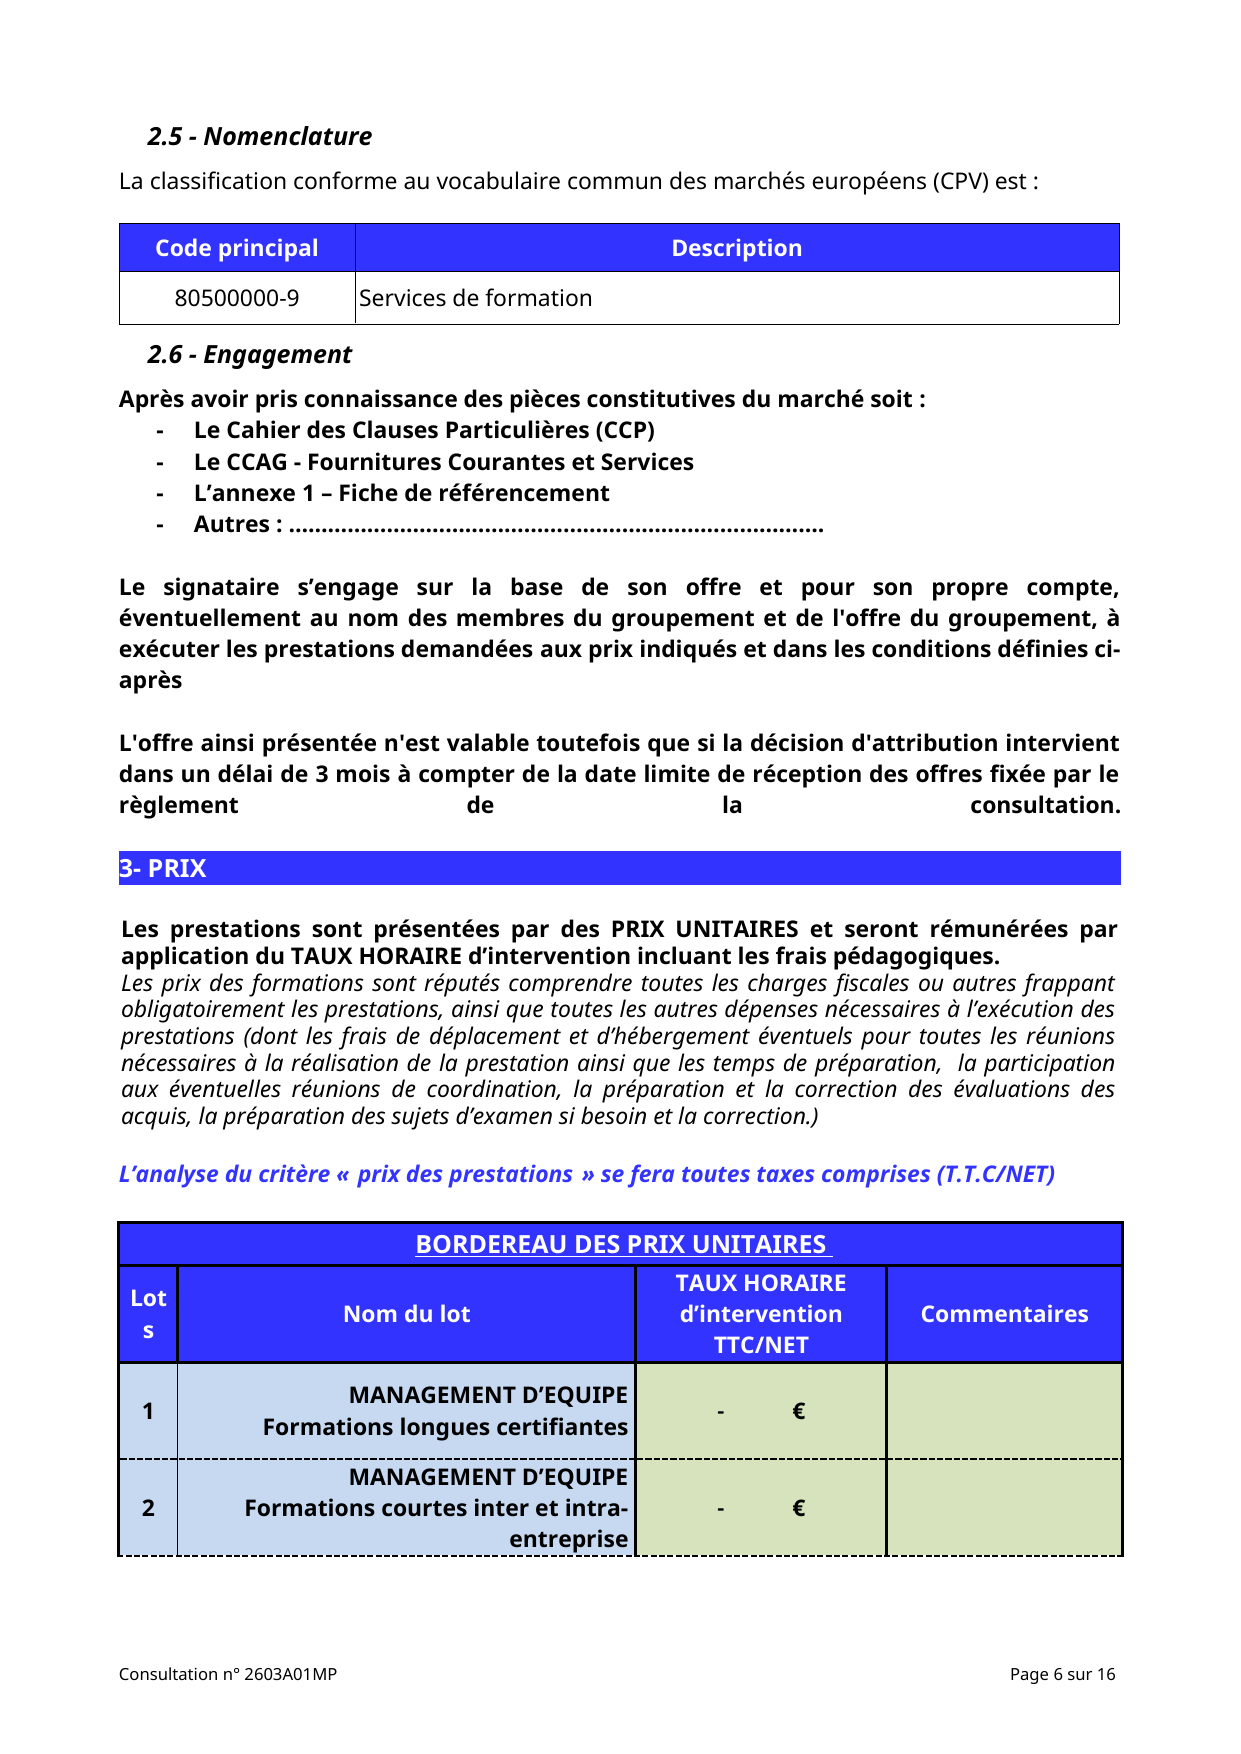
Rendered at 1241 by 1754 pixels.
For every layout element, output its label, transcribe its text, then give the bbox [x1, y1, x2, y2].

list L’annexe 1 – Fiche de référencement [156, 477, 1121, 508]
table_cell 1 [120, 1364, 177, 1458]
list Le CCAG - Fournitures Courantes et Services [156, 446, 1121, 477]
table_header Code principal [120, 224, 355, 271]
text L'offre ainsi présentée n'est valable toutefois que si la décision d'attribution intervient dans un délai de 3 mois à compter de la date limite de réception des offres fixée par le règlement de la consultation. [119, 727, 1121, 851]
subtitle 2.5 - Nomenclature [148, 119, 1121, 153]
subtitle 3- PRIX [119, 851, 1121, 885]
list Autres : ………………………………………………………………………. [156, 508, 1121, 539]
table_header BORDEREAU DES PRIX UNITAIRES [120, 1224, 1121, 1264]
table_cell MANAGEMENT D’EQUIPE Formations courtes inter et intra-entreprise [178, 1458, 634, 1555]
table_cell [888, 1364, 1121, 1458]
table_cell Services de formation [356, 272, 1119, 323]
text Le signataire s’engage sur la base de son offre et pour son propre compte, éventuellement au nom des membres du groupement et de l'offre du groupement, à exécuter les prestations demandées aux prix indiqués et dans les conditions définies ci-après [119, 571, 1121, 696]
table_cell Nom du lot [179, 1267, 634, 1361]
table_cell € [637, 1364, 885, 1458]
table_cell Lots [120, 1267, 176, 1361]
subtitle 2.6 - Engagement [148, 336, 1121, 371]
list Le Cahier des Clauses Particulières (CCP) [156, 414, 1121, 446]
table_cell Commentaires [888, 1267, 1121, 1361]
table_cell [888, 1458, 1121, 1555]
table_cell 2 [120, 1458, 177, 1555]
table_cell € [637, 1458, 885, 1555]
table_header Description [356, 224, 1119, 271]
table_cell MANAGEMENT D’EQUIPE Formations longues certifiantes [178, 1364, 634, 1458]
text L’analyse du critère « prix des prestations » se fera toutes taxes comprises (T.T.C/NET) [119, 1158, 1121, 1190]
text Après avoir pris connaissance des pièces constitutives du marché soit : [119, 383, 1121, 414]
table_cell 80500000-9 [120, 272, 355, 323]
table_cell TAUX HORAIRE d’intervention TTC/NET [637, 1267, 885, 1361]
text Les prestations sont présentées par des PRIX UNITAIRES et seront rémunérées par application du TAUX HORAIRE d’intervention incluant les frais pédagogiques. [121, 916, 1119, 970]
text La classification conforme au vocabulaire commun des marchés européens (CPV) est : [119, 165, 1121, 197]
text Les prix des formations sont réputés comprendre toutes les charges fiscales ou autres frappant obligatoirement les prestations, ainsi que toutes les autres dépenses nécessaires à l’exécution des prestations (dont les frais de déplacement et d’hébergement éventuels pour toutes les réunions nécessaires à la réalisation de la prestation ainsi que les temps de préparation, la participation aux éventuelles réunions de coordination, la préparation et la correction des évaluations des acquis, la préparation des sujets d’examen si besoin et la correction.) [121, 970, 1119, 1130]
